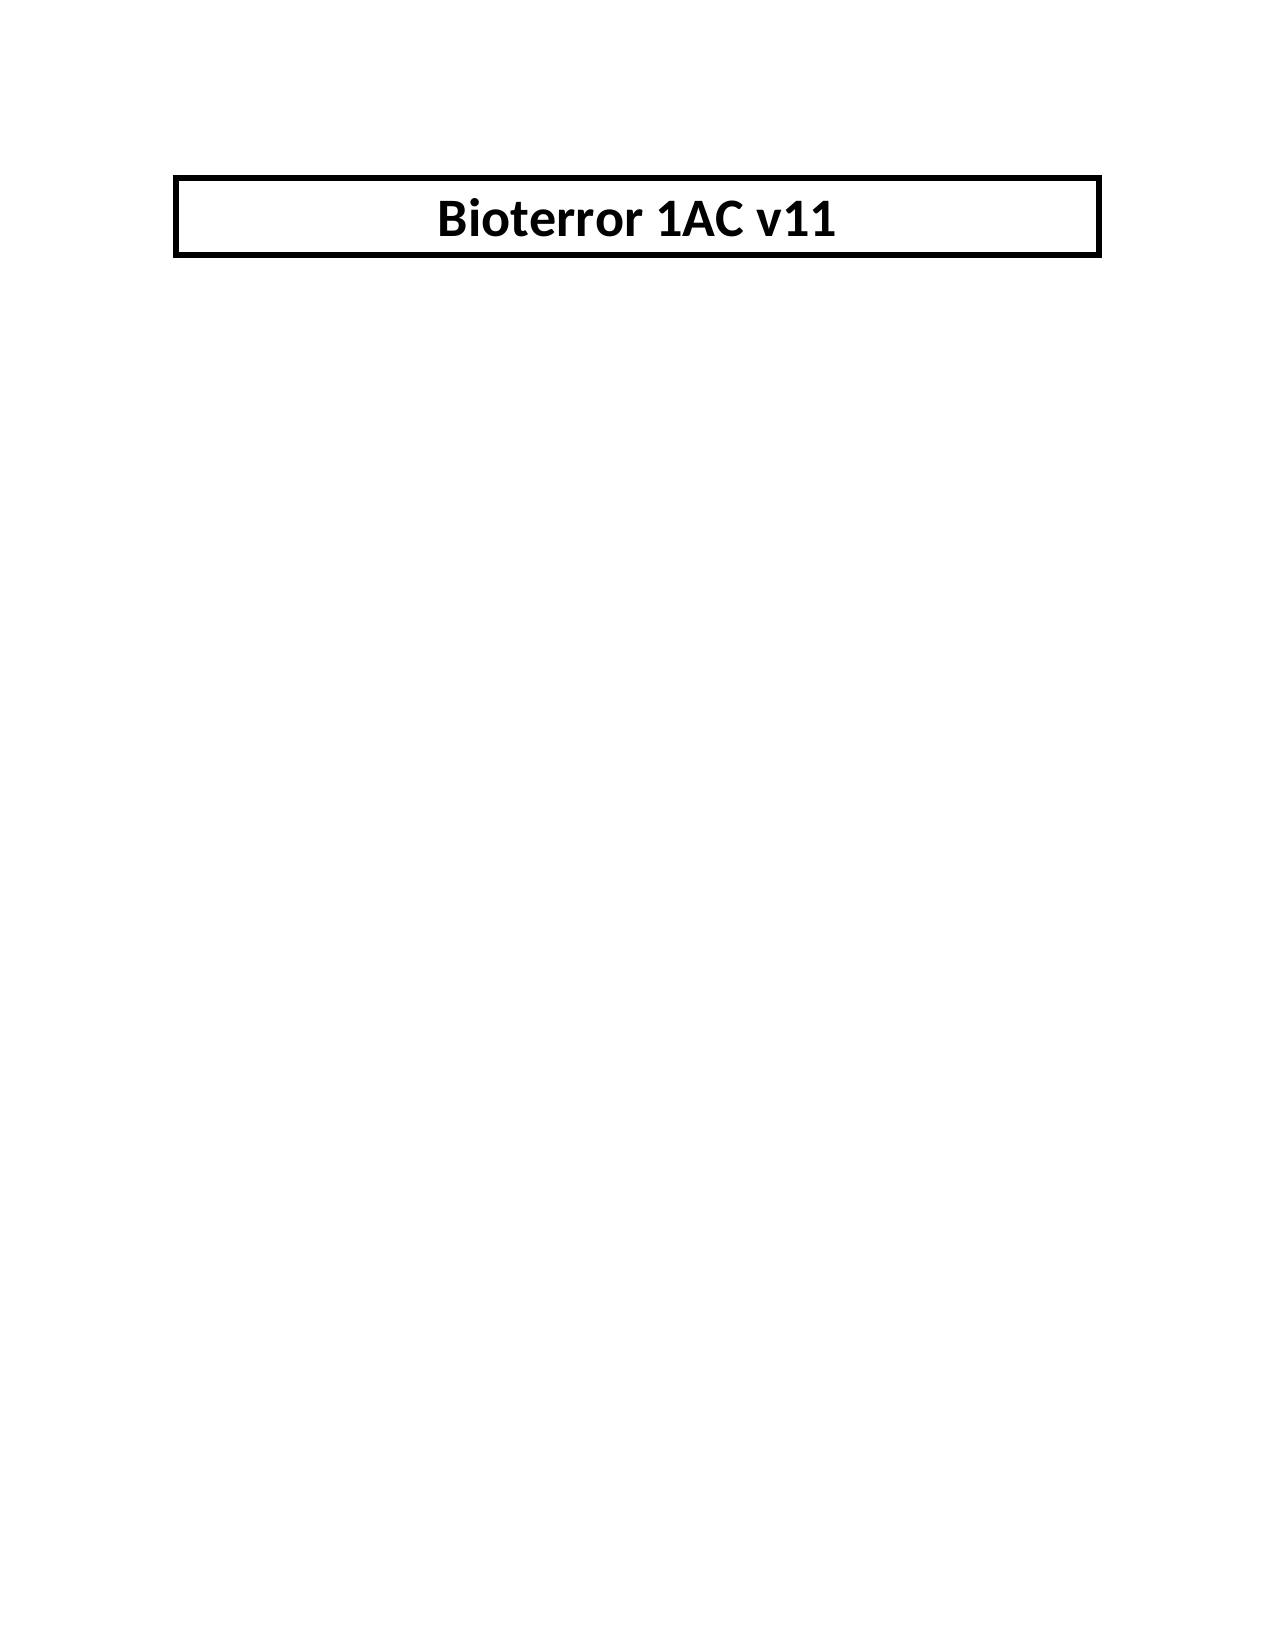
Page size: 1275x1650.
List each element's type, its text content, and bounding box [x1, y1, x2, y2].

subtitle Bioterror 1AC v11 [179, 181, 1096, 252]
